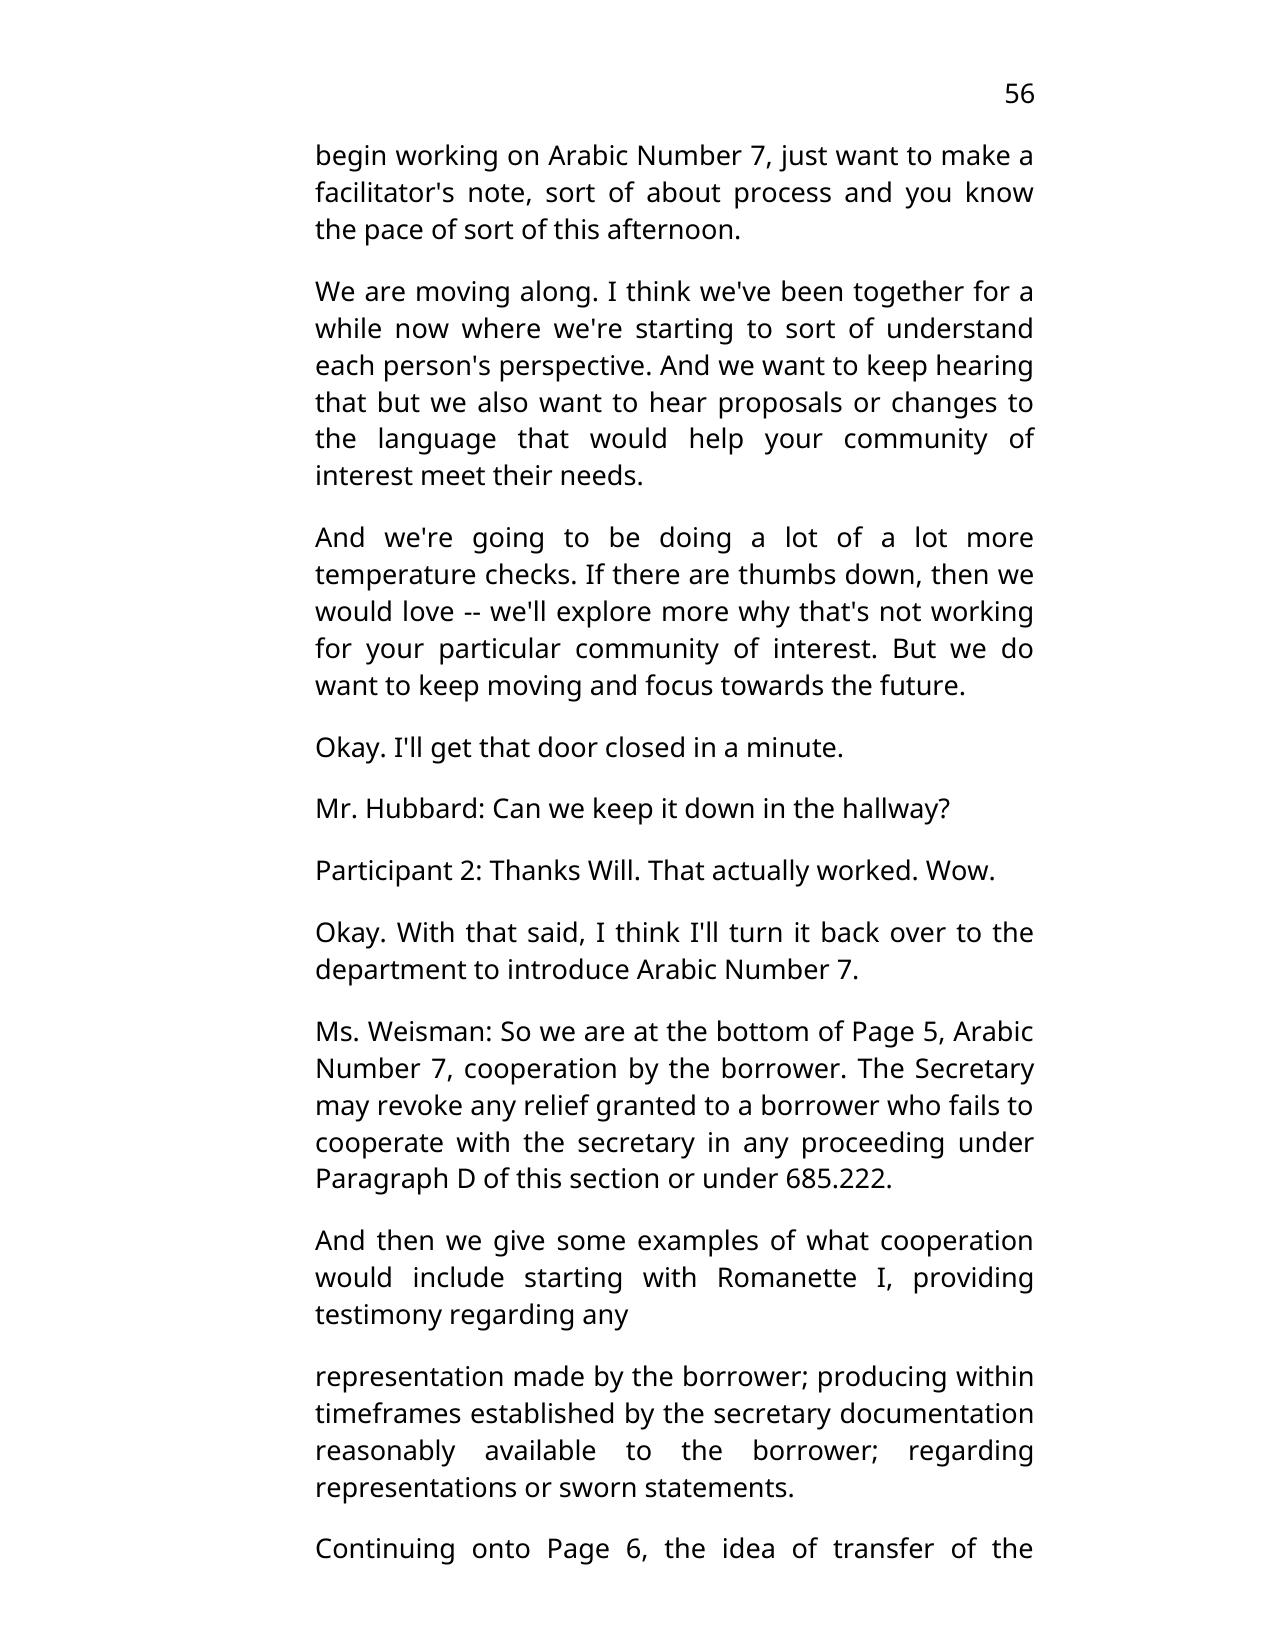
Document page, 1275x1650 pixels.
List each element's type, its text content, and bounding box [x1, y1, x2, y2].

text And we're going to be doing a lot of a lot more temperature checks. If there are thumbs down, then we would love -- we'll explore more why that's not working for your particular community of interest. But we do want to keep moving and focus towards the future. [315, 519, 1035, 703]
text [315, 137, 1035, 247]
text Ms. Weisman: So we are at the bottom of Page 5, Arabic Number 7, cooperation by the borrower. The Secretary may revoke any relief granted to a borrower who fails to cooperate with the secretary in any proceeding under Paragraph D of this section or under 685.222. [315, 1012, 1035, 1197]
text And then we give some examples of what cooperation would include starting with Romanette I, providing testimony regarding any [315, 1222, 1035, 1332]
text Participant 2: Thanks Will. That actually worked. Wow. [315, 852, 1035, 889]
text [315, 1530, 1035, 1567]
text Okay. I'll get that door closed in a minute. [315, 728, 1035, 765]
text We are moving along. I think we've been together for a while now where we're starting to sort of understand each person's perspective. And we want to keep hearing that but we also want to hear proposals or changes to the language that would help your community of interest meet their needs. [315, 272, 1035, 494]
text Mr. Hubbard: Can we keep it down in the hallway? [315, 790, 1035, 827]
text representation made by the borrower; producing within timeframes established by the secretary documentation reasonably available to the borrower; regarding representations or sworn statements. [315, 1357, 1035, 1505]
text Okay. With that said, I think I'll turn it back over to the department to introduce Arabic Number 7. [315, 914, 1035, 987]
